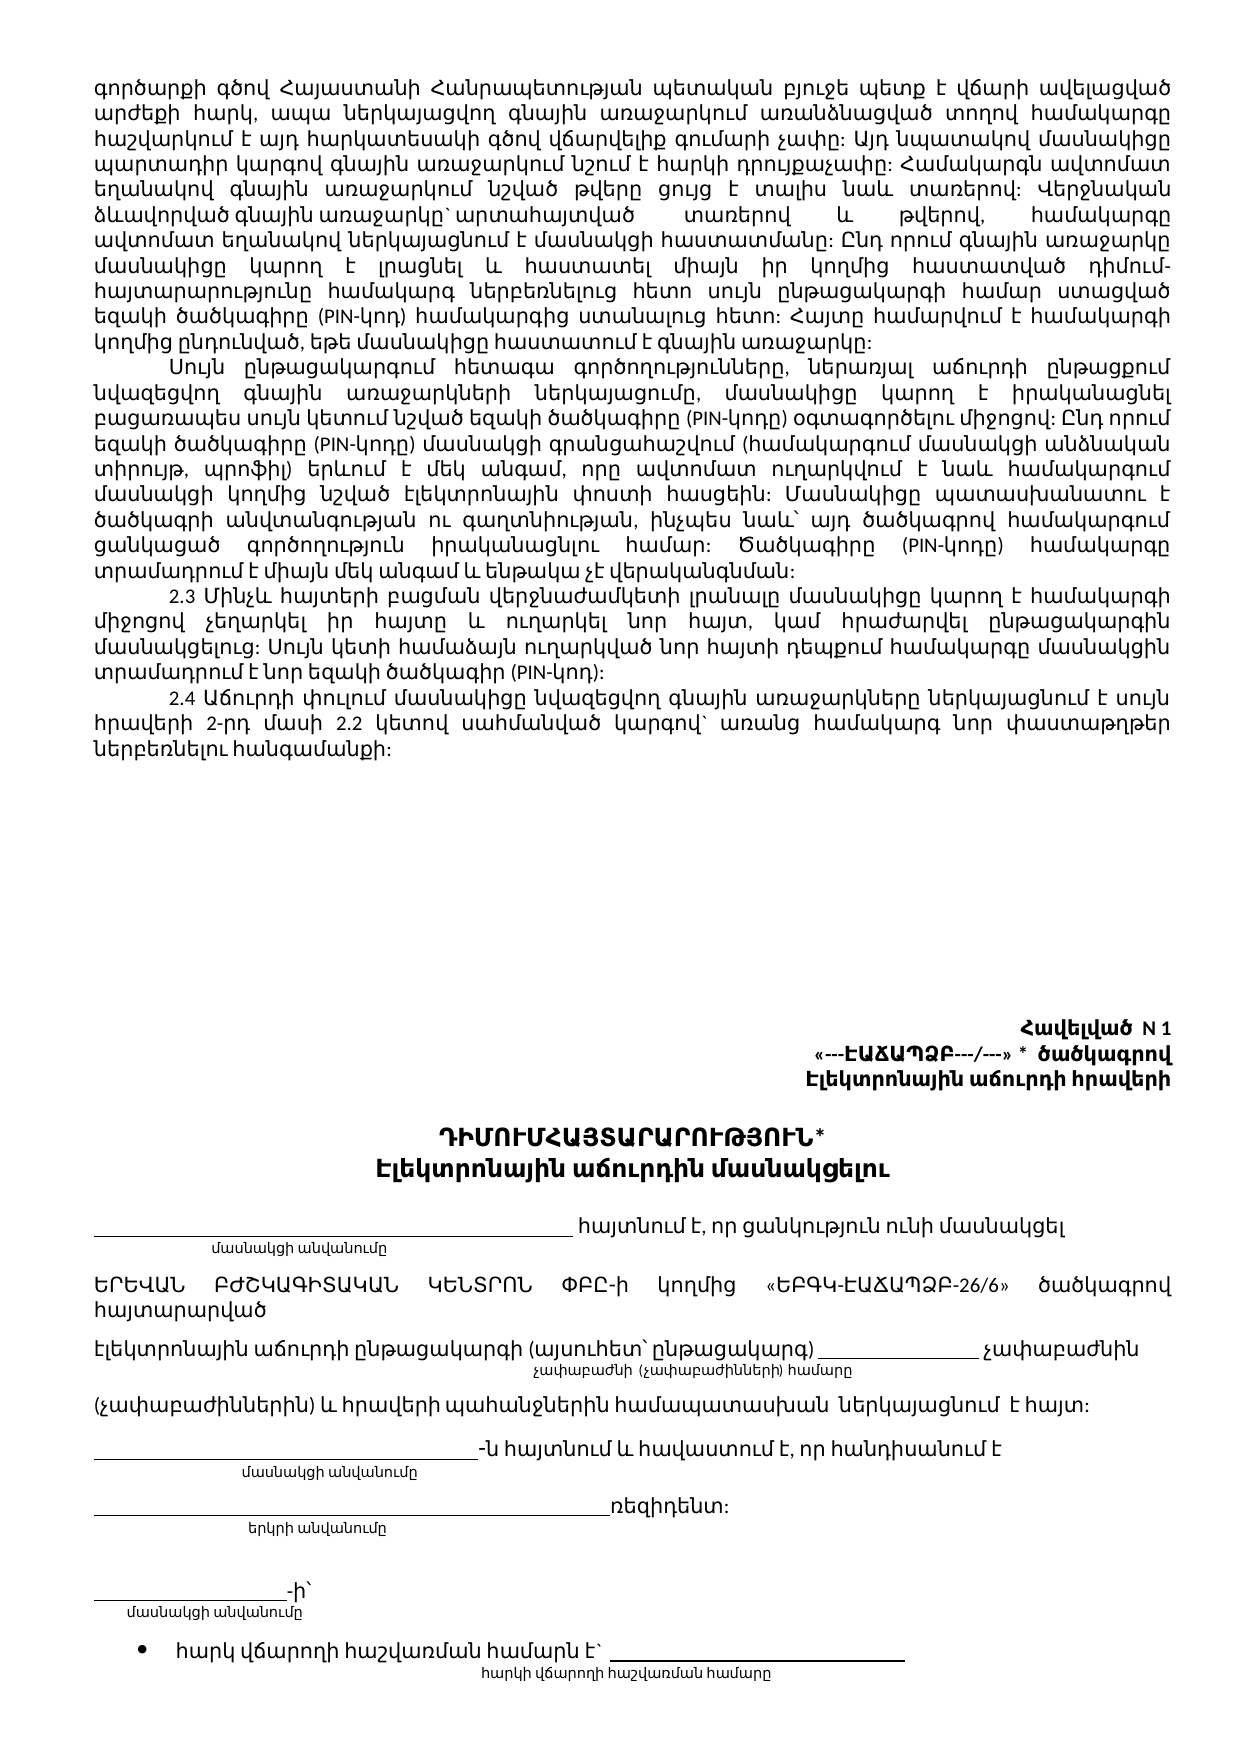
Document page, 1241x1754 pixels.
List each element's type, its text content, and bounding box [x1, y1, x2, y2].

text մասնակցի անվանումը [94, 1239, 1171, 1270]
text հայտնում է, որ ցանկություն ունի մասնակցել [94, 1214, 1171, 1239]
text Հավելված N 1 [94, 1015, 1171, 1041]
text չափաբաժնի (չափաբաժինների) համարը [94, 1361, 1171, 1392]
text Էլեկտրոնային աճուրդի հրավերի [94, 1066, 1171, 1092]
text ԵՐԵՎԱՆ ԲԺՇԿԱԳԻՏԱԿԱՆ ԿԵՆՏՐՈՆ ՓԲԸ-ի կողմից «ԵԲԳԿ-ԷԱՃԱՊՁԲ-26/6» ծածկագրով հայտարարված [94, 1270, 1171, 1323]
text «---ԷԱՃԱՊՁԲ---/---» * ծածկագրով [94, 1041, 1171, 1066]
text ԴԻՄՈՒՄՀԱՅՏԱՐԱՐՈՒԹՅՈՒՆ* [94, 1122, 1171, 1153]
text մասնակցի անվանումը [94, 1604, 1171, 1634]
text -ն հայտնում և հավաստում է, որ հանդիսանում է [94, 1432, 1171, 1463]
text (չափաբաժիններին) և հրավերի պահանջներին համապատասխան ներկայացնում է հայտ: [94, 1392, 1171, 1417]
text -ի՝ [94, 1578, 1171, 1604]
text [94, 75, 1171, 354]
text Սույն ընթացակարգում հետագա գործողությունները, ներառյալ աճուրդի ընթացքում նվազեցվող գնային առաջարկների ներկայացումը, մասնակիցը կարող է իրականացնել բացառապես սույն կետում նշված եզակի ծածկագիրը (PIN-կոդը) օգտագործելու միջոցով: Ընդ որում եզակի ծածկագիրը (PIN-կոդը) մասնակցի գրանցահաշվում (համակարգում մասնակցի անձնական տիրույթ, պրոֆիլ) երևում է մեկ անգամ, որը ավտոմատ ուղարկվում է նաև համակարգում մասնակցի կողմից նշված էլեկտրոնային փոստի հասցեին: Մասնակիցը պատասխանատու է ծածկագրի անվտանգության ու գաղտնիության, ինչպես նաև՝ այդ ծածկագրով համակարգում ցանկացած գործողություն իրականացնլու համար: Ծածկագիրը (PIN-կոդը) համակարգը տրամադրում է միայն մեկ անգամ և ենթակա չէ վերականգնման: [94, 354, 1171, 583]
subtitle Էլեկտրոնային աճուրդին մասնակցելու [94, 1153, 1171, 1183]
list հարկ վճարողի հաշվառման համարն է` [138, 1634, 1171, 1665]
text մասնակցի անվանումը [94, 1463, 1171, 1493]
text 2.4 Աճուրդի փուլում մասնակիցը նվազեցվող գնային առաջարկները ներկայացնում է սույն հրավերի 2-րդ մասի 2.2 կետով սահմանված կարգով` առանց համակարգ նոր փաստաթղթեր ներբեռնելու հանգամանքի: [94, 685, 1171, 761]
text հարկի վճարողի հաշվառման համարը [94, 1665, 1171, 1695]
text էլեկտրոնային աճուրդի ընթացակարգի (այսուհետ՝ ընթացակարգ) չափաբաժնին [94, 1336, 1171, 1361]
text ռեզիդենտ: [94, 1493, 1171, 1519]
text 2.3 Մինչև հայտերի բացման վերջնաժամկետի լրանալը մասնակիցը կարող է համակարգի միջոցով չեղարկել իր հայտը և ուղարկել նոր հայտ, կամ հրաժարվել ընթացակարգին մասնակցելուց: Սույն կետի համաձայն ուղարկված նոր հայտի դեպքում համակարգը մասնակցին տրամադրում է նոր եզակի ծածկագիր (PIN-կոդ): [94, 583, 1171, 685]
text երկրի անվանումը [94, 1519, 1171, 1549]
